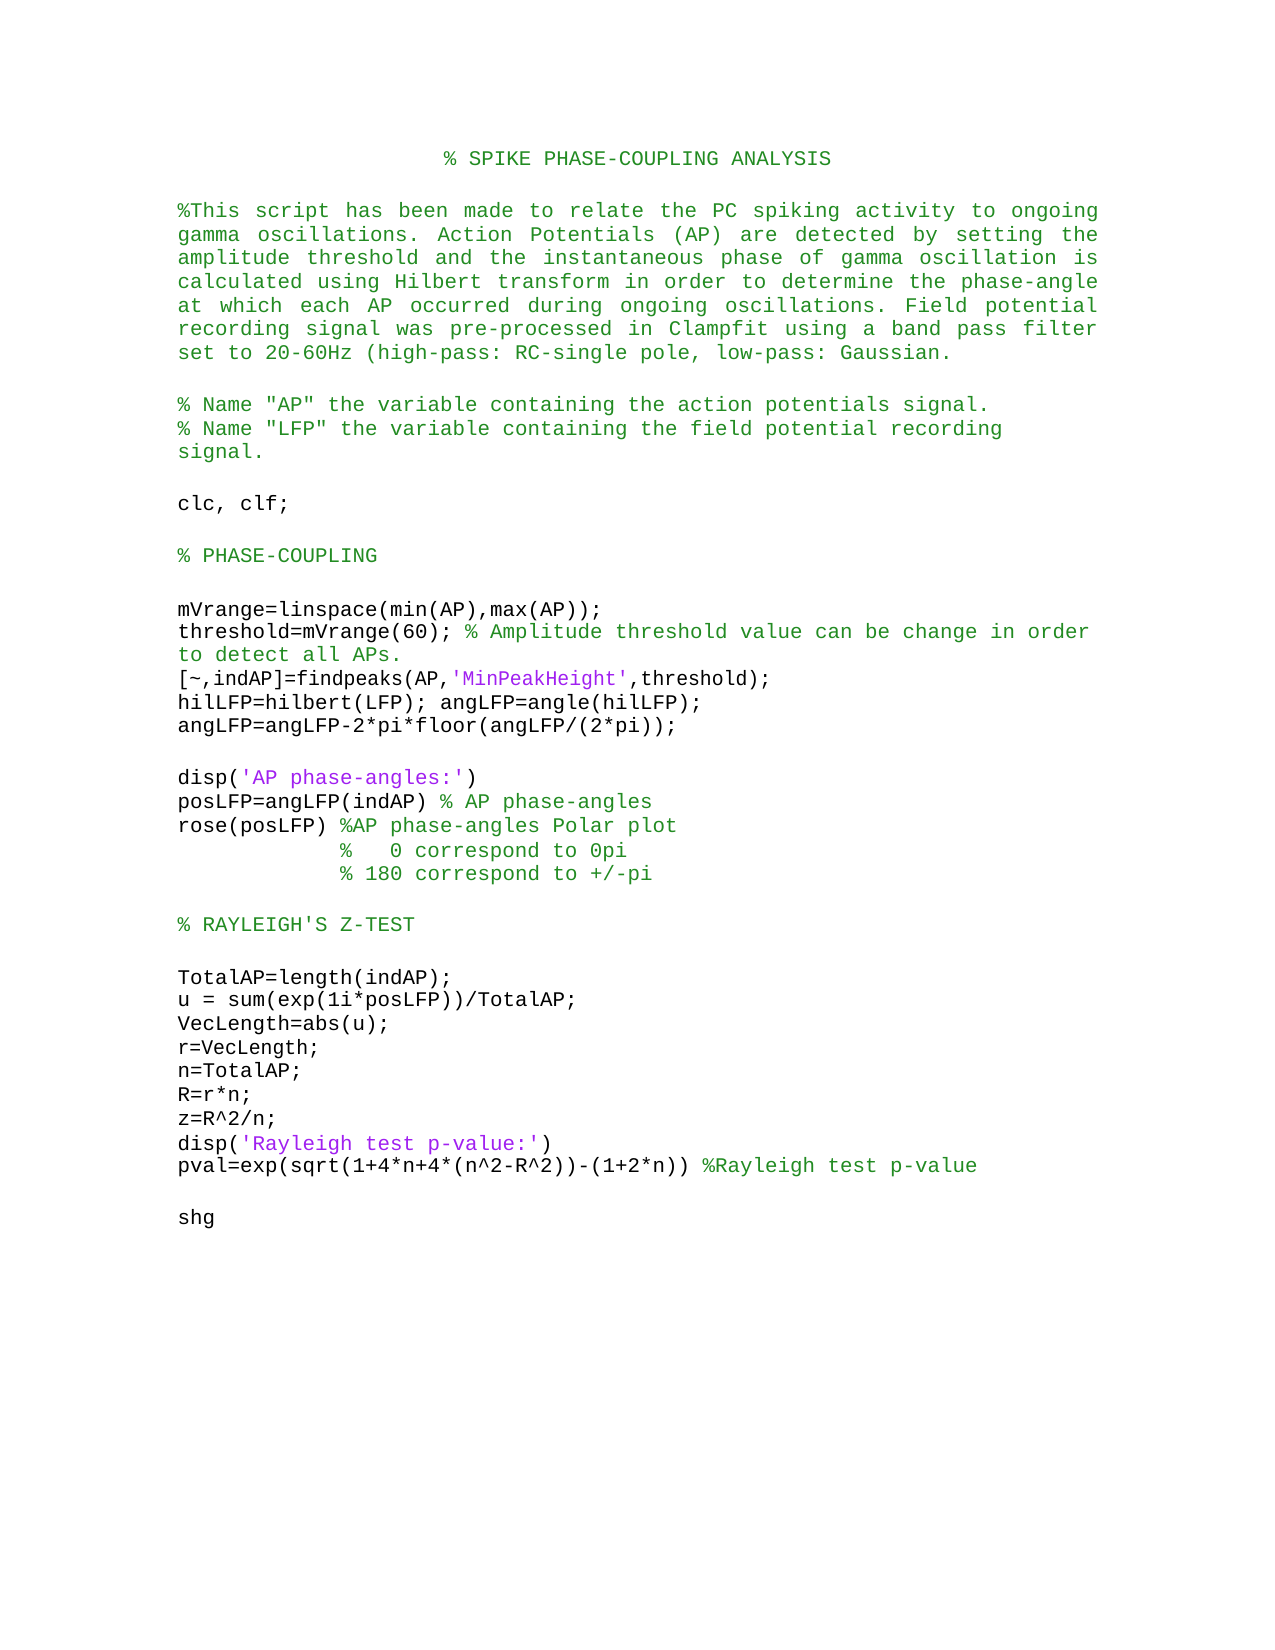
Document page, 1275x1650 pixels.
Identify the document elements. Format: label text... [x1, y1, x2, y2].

text TotalAP=length(indAP); [177, 966, 1110, 989]
text % 180 correspond to +/-pi [340, 862, 1110, 885]
text % Name "AP" the variable containing the action potentials signal. [177, 394, 1110, 417]
text disp('AP phase-angles:') posLFP=angLFP(indAP) % AP phase-angles rose(posLFP) %AP phase-angles Polar plot [177, 767, 722, 838]
text [~,indAP]=findpeaks(AP,'MinPeakHeight',threshold); hilLFP=hilbert(LFP); angLFP=angle(hilLFP); angLFP=angLFP-2*pi*floor(angLFP/(2*pi)); [177, 668, 802, 739]
text u = sum(exp(1i*posLFP))/TotalAP; VecLength=abs(u); [177, 989, 722, 1037]
text threshold=mVrange(60); % Amplitude threshold value can be change in order to detect all APs. [177, 621, 1104, 668]
text mVrange=linspace(min(AP),max(AP)); [177, 597, 1110, 621]
text % 0 correspond to 0pi [340, 838, 1110, 862]
text disp('Rayleigh test p-value:') [177, 1131, 1110, 1155]
text % PHASE-COUPLING [177, 545, 1110, 569]
text clc, clf; [177, 493, 1110, 517]
text %This script has been made to relate the PC spiking activity to ongoing gamma oscillations. Action Potentials (AP) are detected by setting the amplitude threshold and the instantaneous phase of gamma oscillation is calculated using Hilbert transform in order to determine the phase-angle at which each AP occurred during ongoing oscillations. Field potential recording signal was pre-processed in Clampfit using a band pass filter set to 20-60Hz (high-pass: RC-single pole, low-pass: Gaussian. [177, 200, 1098, 366]
text % Name "LFP" the variable containing the field potential recording signal. [177, 417, 1005, 465]
text % SPIKE PHASE-COUPLING ANALYSIS [444, 148, 1110, 172]
text % RAYLEIGH'S Z-TEST [177, 914, 1110, 937]
text pval=exp(sqrt(1+4*n+4*(n^2-R^2))-(1+2*n)) %Rayleigh test p-value shg [177, 1155, 1005, 1231]
text r=VecLength; n=TotalAP; R=r*n; z=R^2/n; [177, 1037, 350, 1131]
